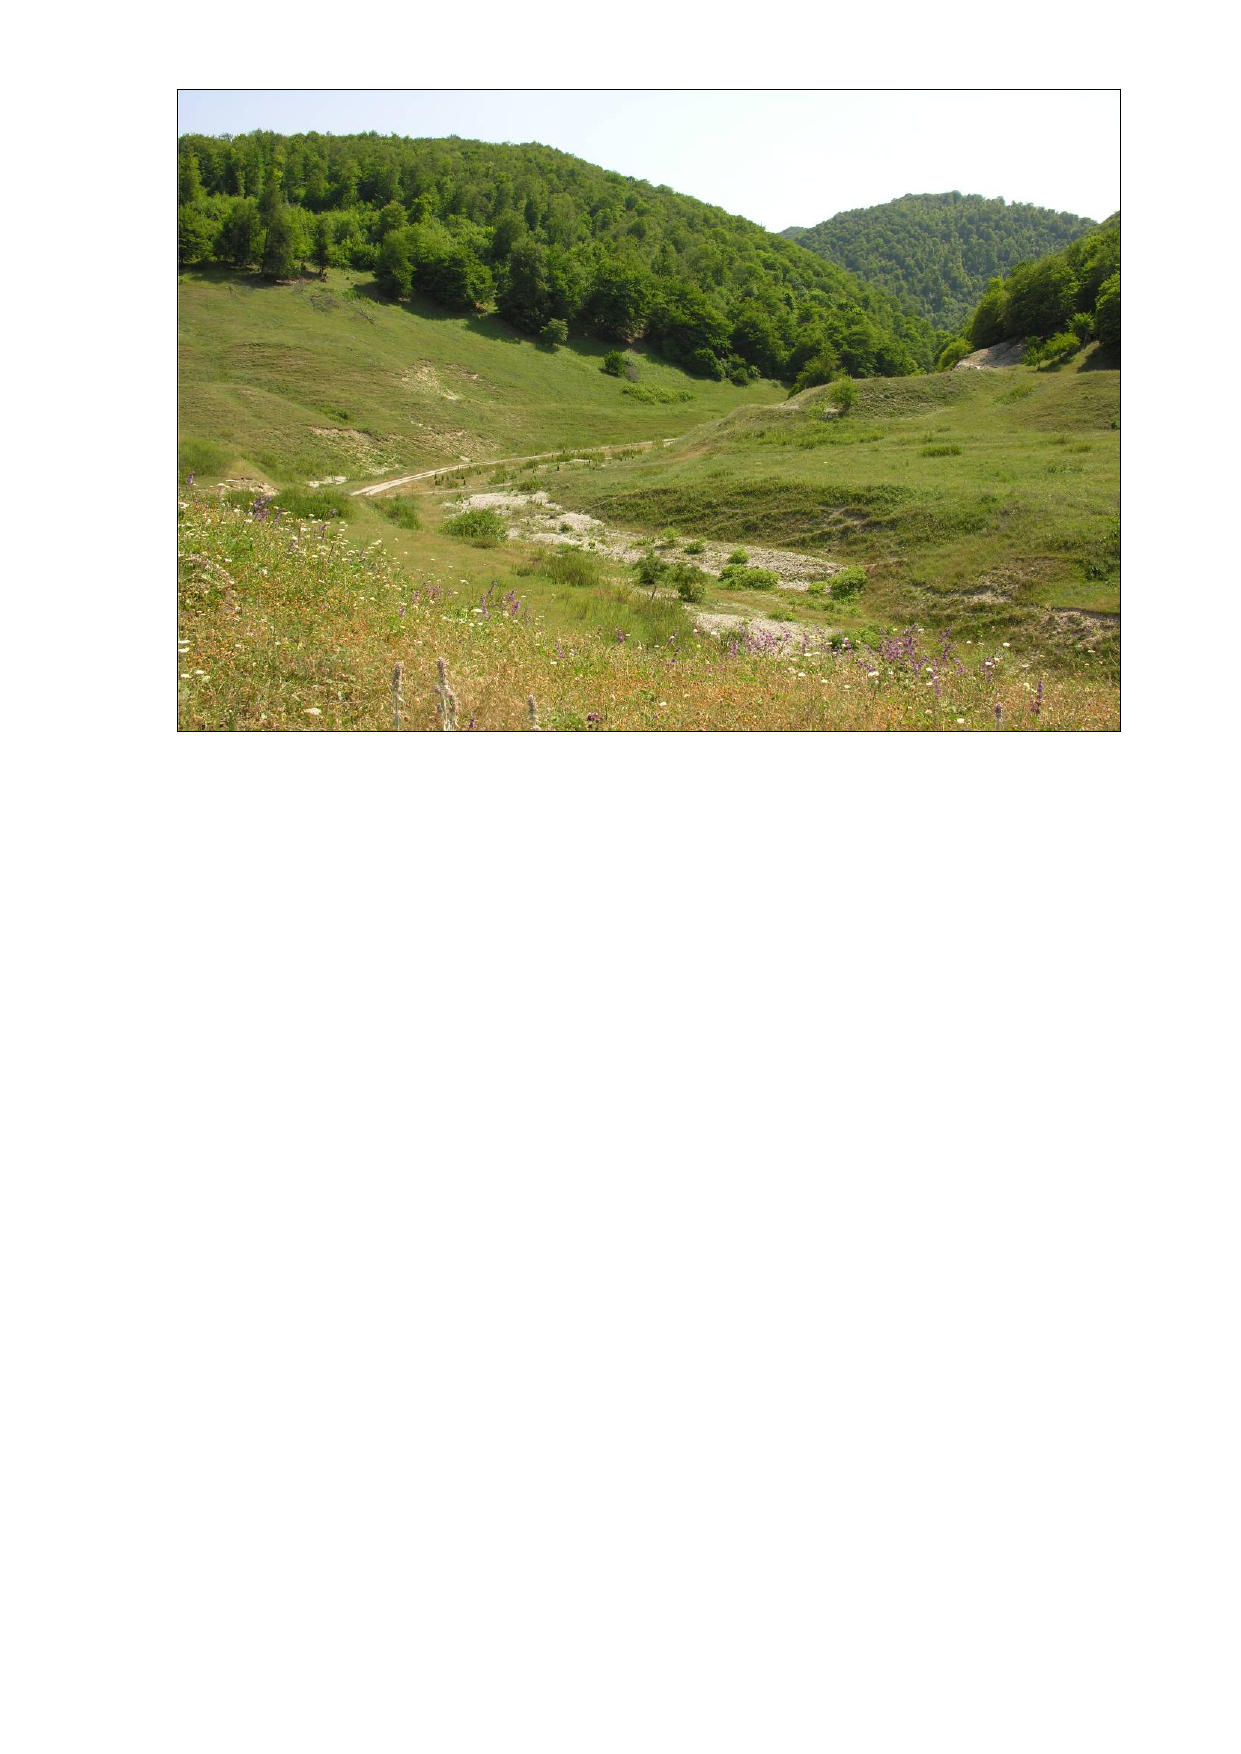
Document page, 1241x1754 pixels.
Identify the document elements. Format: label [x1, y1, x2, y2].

picture [178, 90, 1120, 731]
